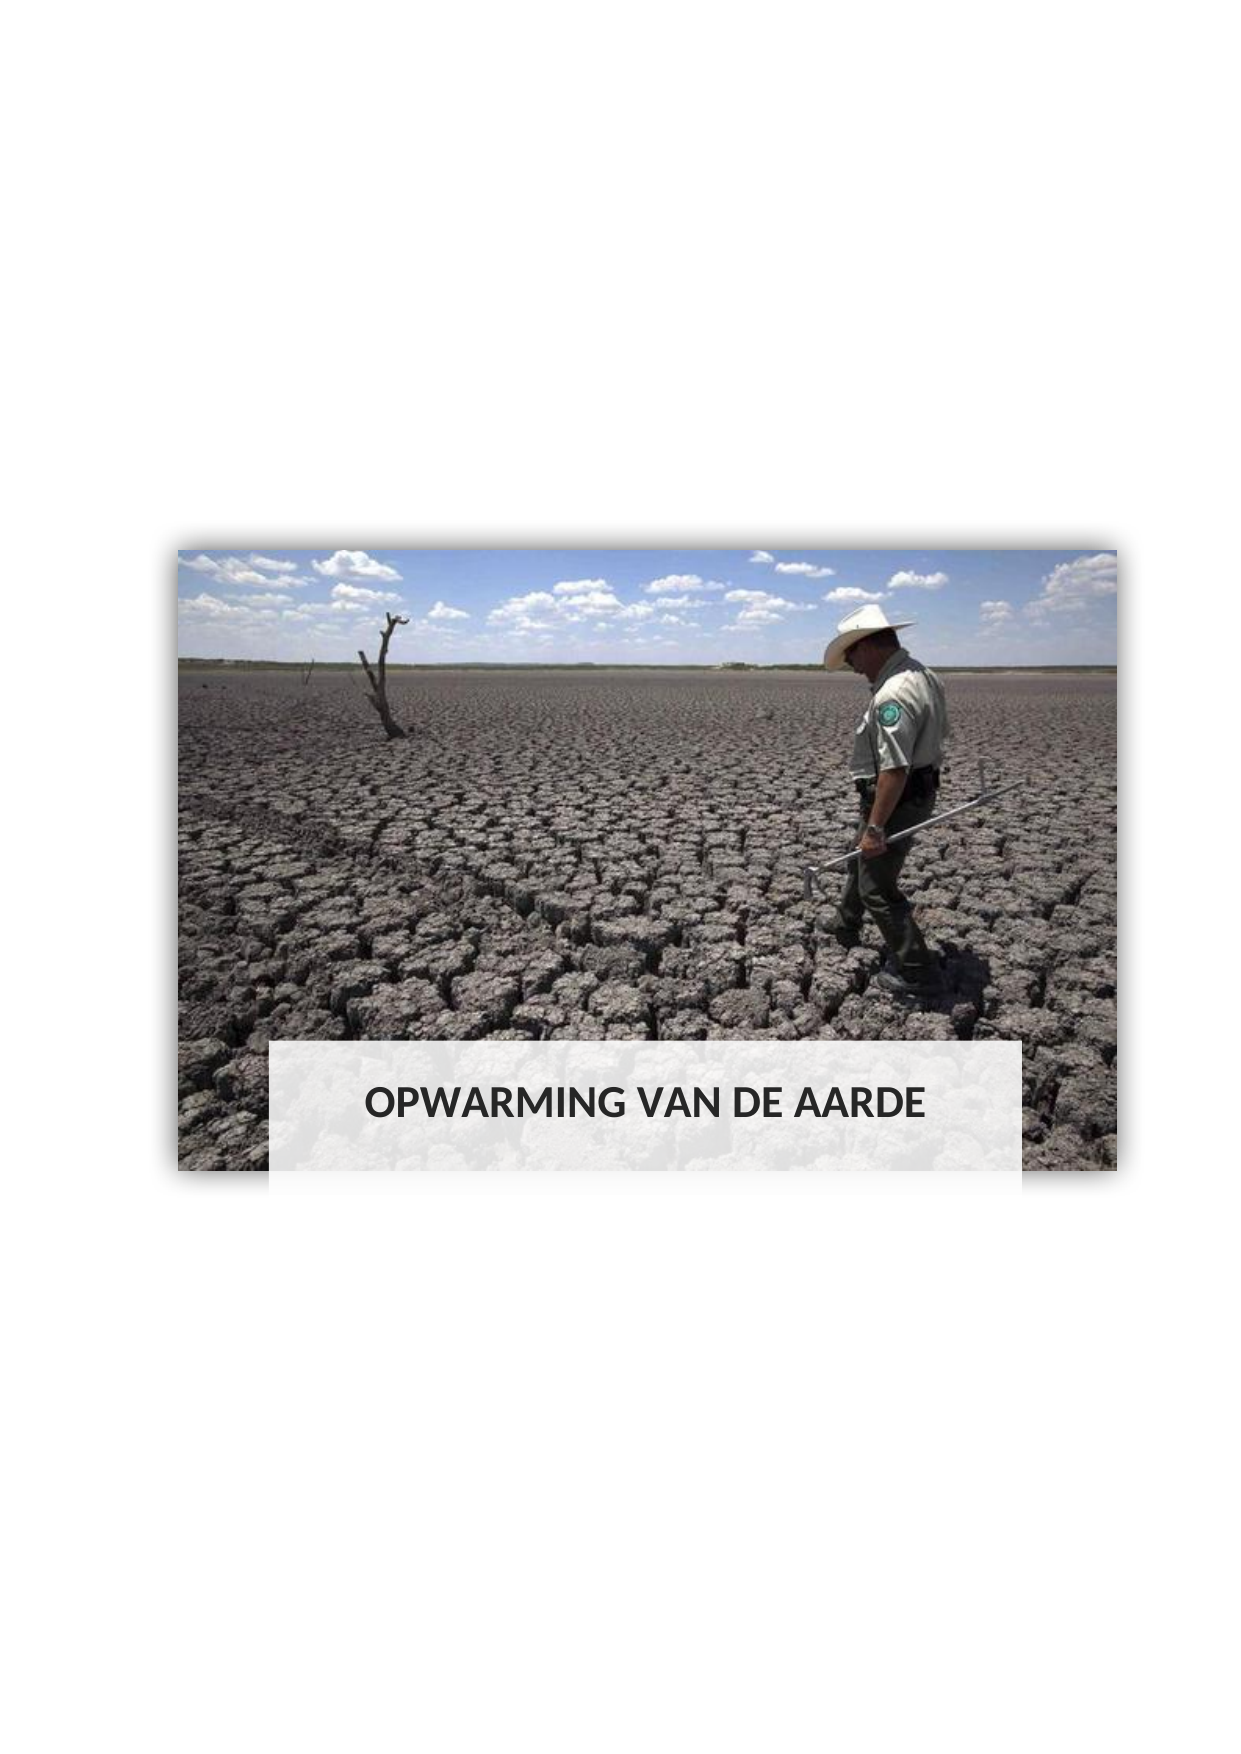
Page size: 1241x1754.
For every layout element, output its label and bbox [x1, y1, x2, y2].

picture [178, 550, 1117, 1171]
